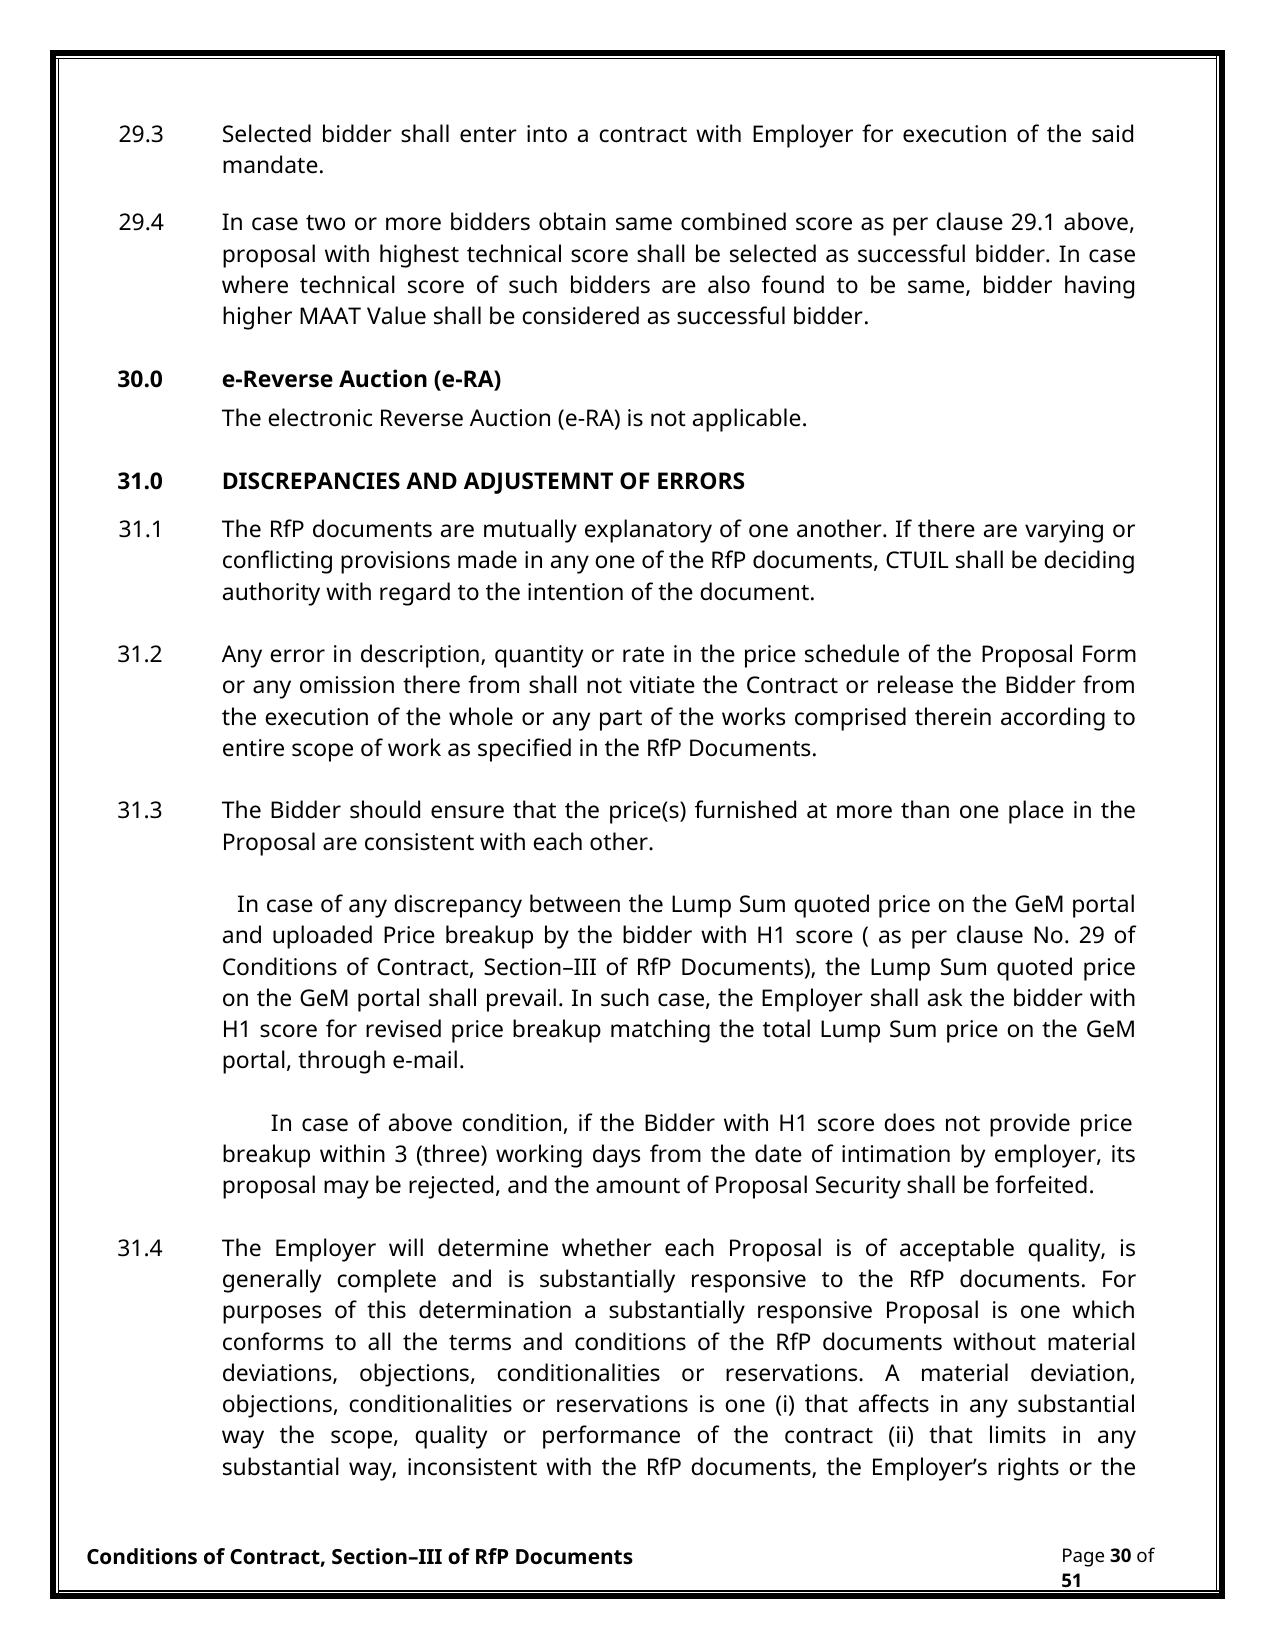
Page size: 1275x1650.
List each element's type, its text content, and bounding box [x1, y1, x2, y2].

text In case of any discrepancy between the Lump Sum quoted price on the GeM portal and uploaded Price breakup by the bidder with H1 score ( as per clause No. 29 of Conditions of Contract, Section–III of RfP Documents), the Lump Sum quoted price on the GeM portal shall prevail. In such case, the Employer shall ask the bidder with H1 score for revised price breakup matching the total Lump Sum price on the GeM portal, through e-mail. [117, 888, 1137, 1076]
text 31.2 Any error in description, quantity or rate in the price schedule of the Proposal Form or any omission there from shall not vitiate the Contract or release the Bidder from the execution of the whole or any part of the works comprised therein according to entire scope of work as specified in the RfP Documents. [117, 638, 1137, 763]
list 29.4 In case two or more bidders obtain same combined score as per clause 29.1 above, proposal with highest technical score shall be selected as successful bidder. In case where technical score of such bidders are also found to be same, bidder having higher MAAT Value shall be considered as successful bidder. [118, 206, 1137, 331]
text 31.3 The Bidder should ensure that the price(s) furnished at more than one place in the Proposal are consistent with each other. [117, 794, 1137, 857]
list 29.3 Selected bidder shall enter into a contract with Employer for execution of the said mandate. [118, 118, 1137, 181]
text In case of above condition, if the Bidder with H1 score does not provide price breakup within 3 (three) working days from the date of intimation by employer, its proposal may be rejected, and the amount of Proposal Security shall be forfeited. [117, 1107, 1137, 1201]
text 31.0 DISCREPANCIES AND ADJUSTEMNT OF ERRORS [117, 465, 1137, 496]
list 31.1 The RfP documents are mutually explanatory of one another. If there are varying or conflicting provisions made in any one of the RfP documents, CTUIL shall be deciding authority with regard to the intention of the document. [118, 513, 1137, 607]
text The electronic Reverse Auction (e-RA) is not applicable. [222, 402, 1137, 433]
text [117, 1232, 1137, 1482]
text 30.0 e-Reverse Auction (e-RA) [117, 362, 1137, 394]
